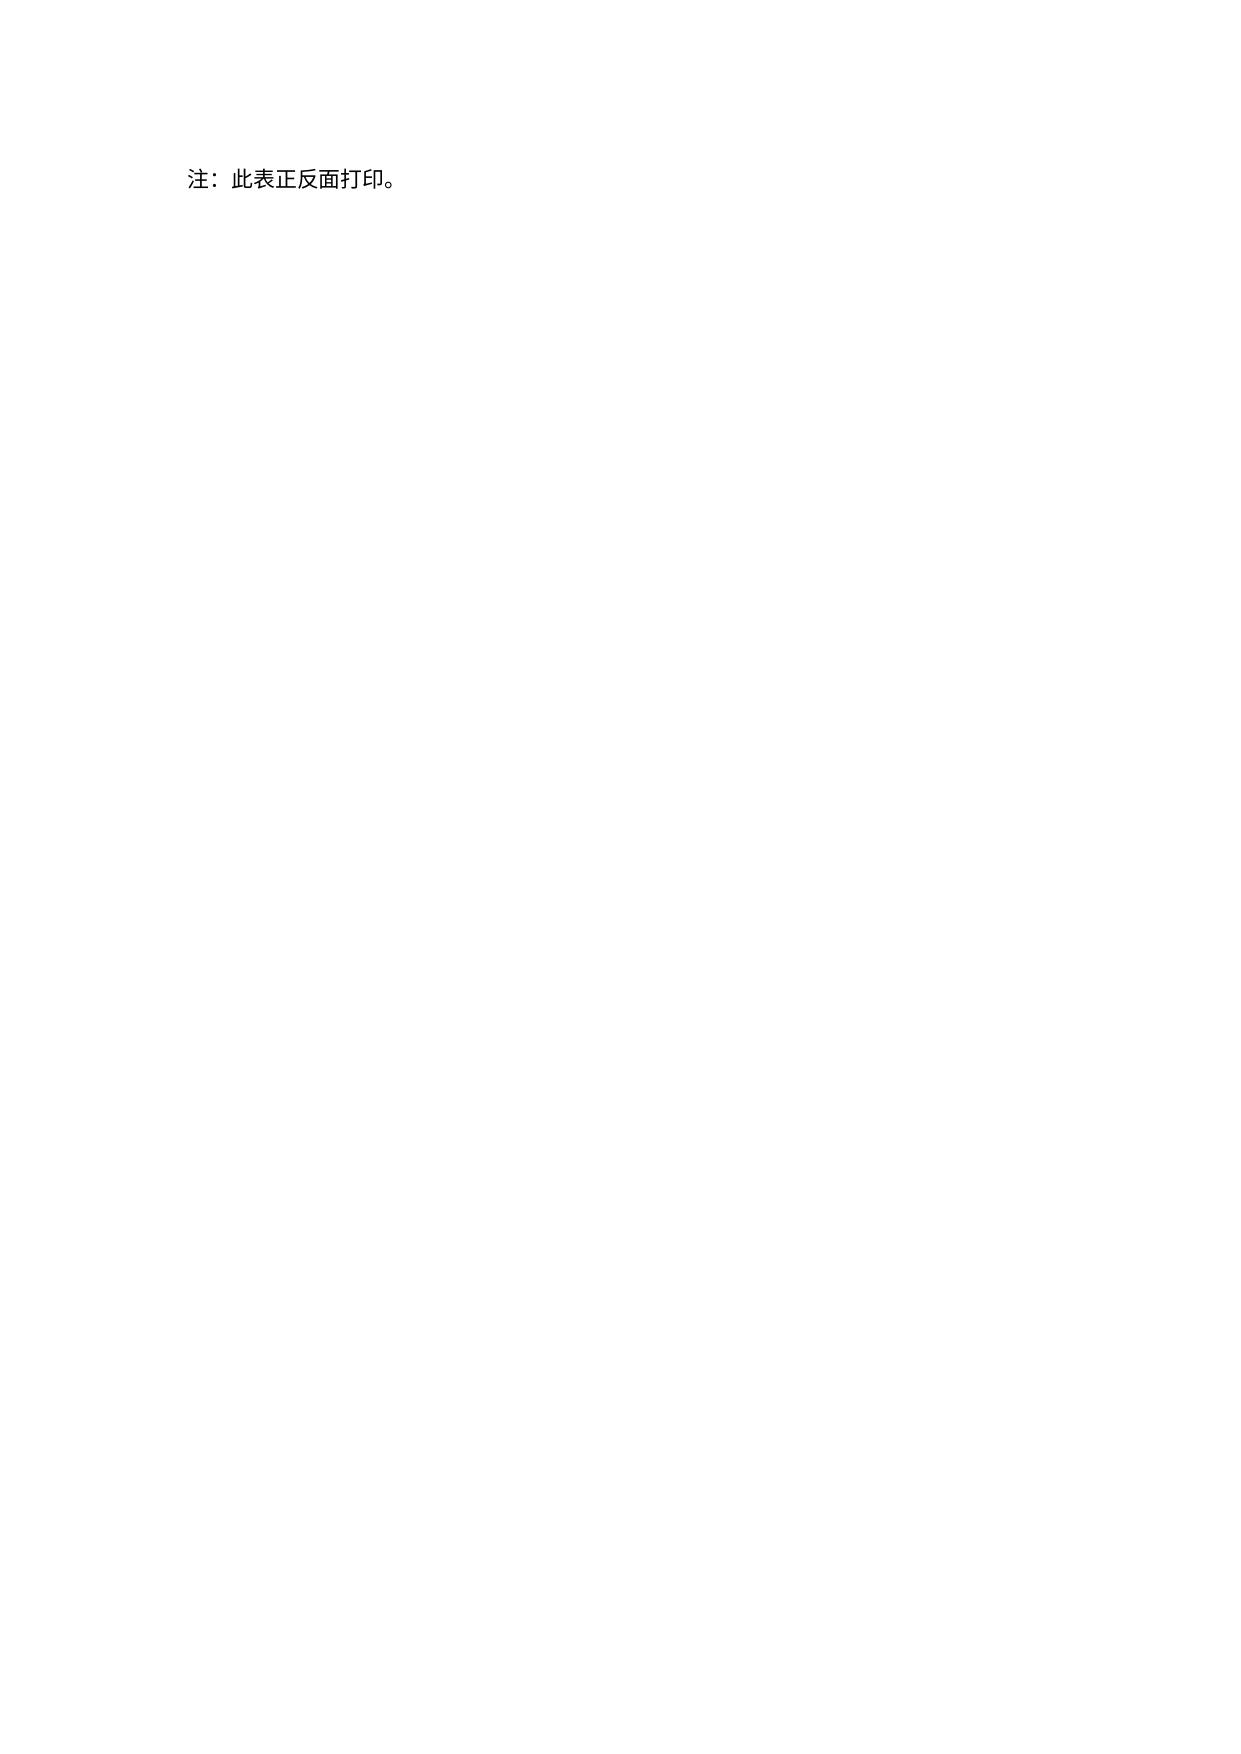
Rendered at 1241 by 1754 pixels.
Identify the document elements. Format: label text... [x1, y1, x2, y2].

text 注：此表正反面打印。 [187, 162, 1053, 194]
